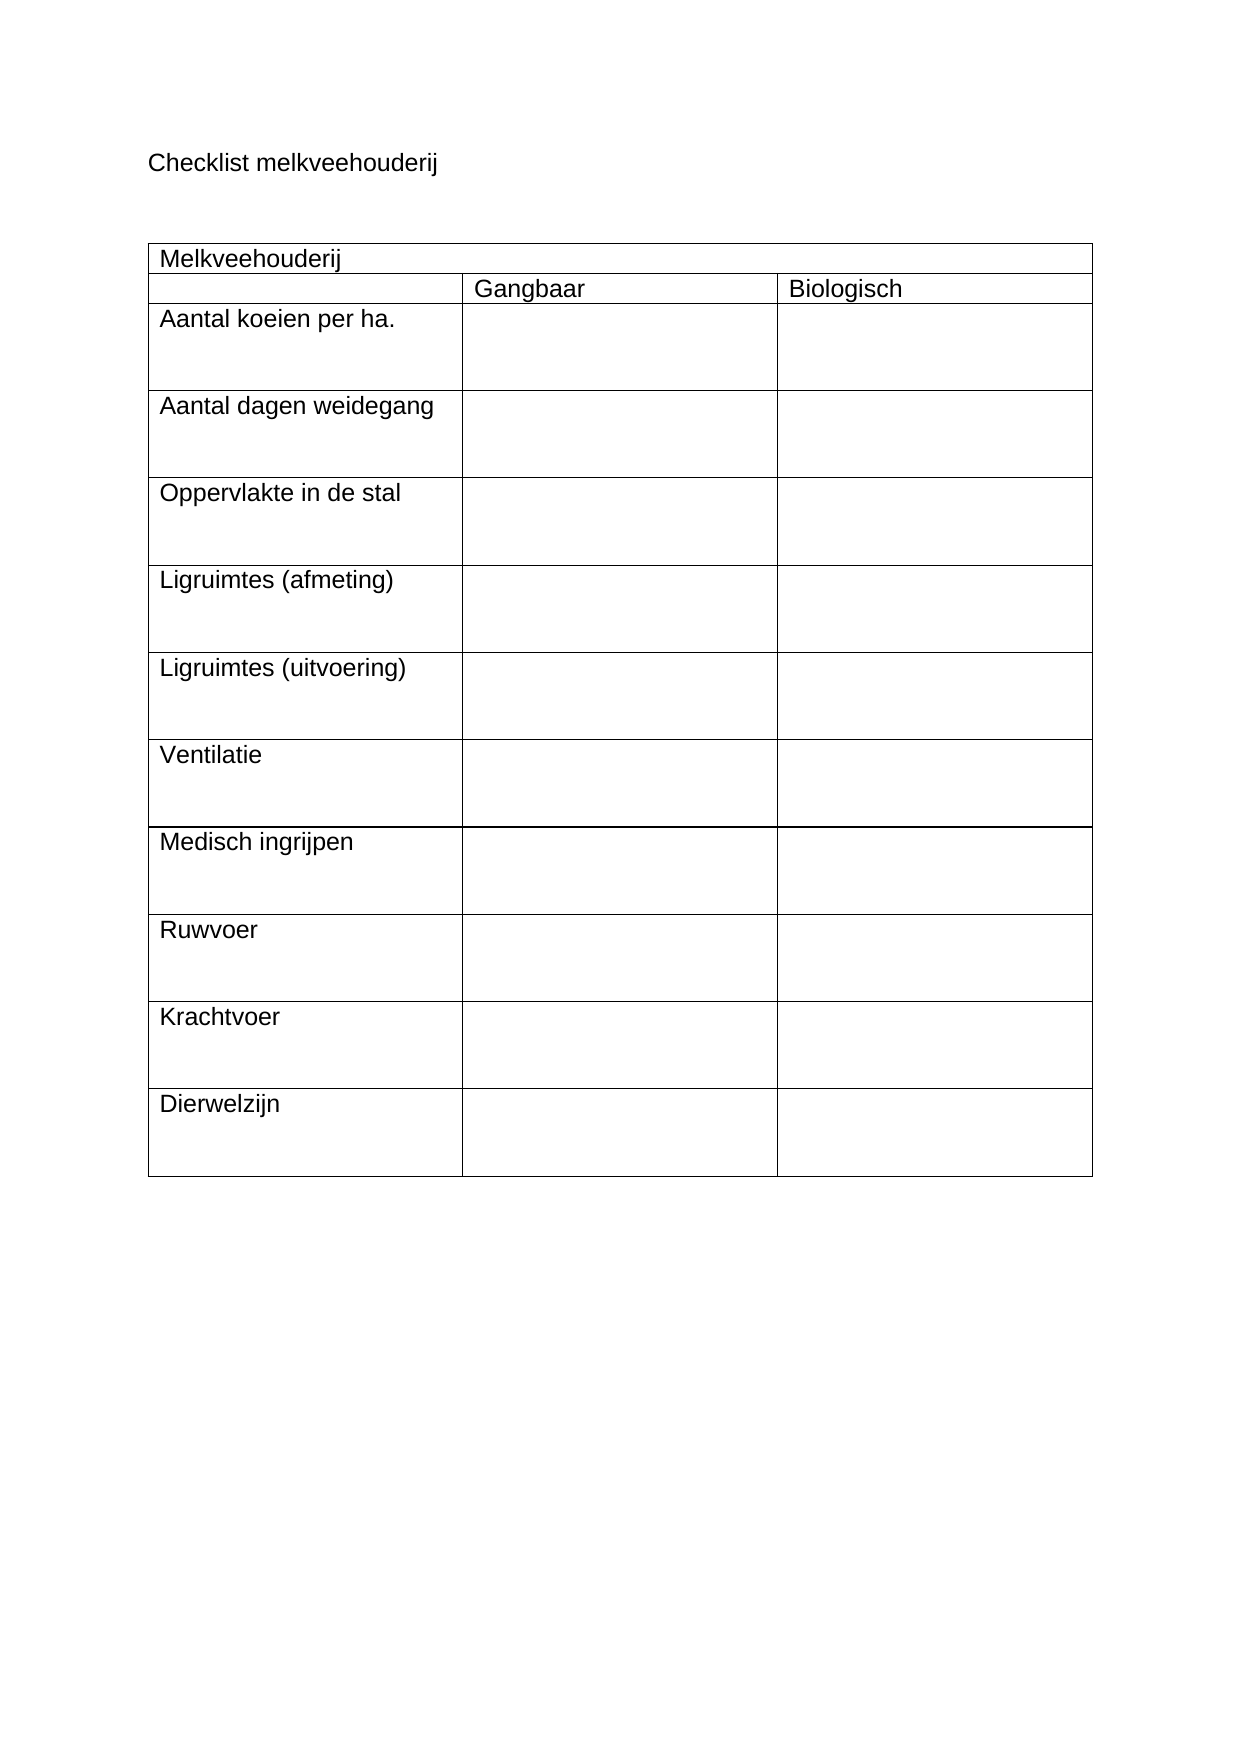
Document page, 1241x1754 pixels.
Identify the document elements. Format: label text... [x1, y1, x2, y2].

table_cell Dierwelzijn [149, 1089, 462, 1176]
table_cell [778, 304, 1092, 390]
table_cell Ligruimtes (uitvoering) [149, 653, 462, 739]
table_cell [778, 478, 1092, 564]
table_cell [463, 391, 777, 477]
table_cell [149, 274, 462, 303]
table_header Melkveehouderij [149, 244, 1092, 273]
table_cell [778, 566, 1092, 652]
table_cell [463, 653, 777, 739]
table_cell [778, 391, 1092, 477]
table_cell Biologisch [778, 274, 1092, 303]
table_cell Gangbaar [463, 274, 777, 303]
table_cell Ruwvoer [149, 915, 462, 1001]
table_cell [463, 1002, 777, 1088]
table_cell [778, 828, 1092, 914]
table_cell [778, 1002, 1092, 1088]
text Checklist melkveehouderij [148, 148, 1093, 176]
table_cell [778, 740, 1092, 826]
table_cell [778, 1089, 1092, 1176]
table_cell [463, 478, 777, 564]
table_cell [463, 915, 777, 1001]
table_cell Krachtvoer [149, 1002, 462, 1088]
table_cell Aantal dagen weidegang [149, 391, 462, 477]
table_cell [463, 304, 777, 390]
table_cell [778, 653, 1092, 739]
table_cell Medisch ingrijpen [149, 828, 462, 914]
table_cell Ligruimtes (afmeting) [149, 566, 462, 652]
table_cell [463, 740, 777, 826]
table_cell [778, 915, 1092, 1001]
table_cell Aantal koeien per ha. [149, 304, 462, 390]
table_cell [463, 566, 777, 652]
table_cell [463, 1089, 777, 1176]
table_cell [463, 828, 777, 914]
table_cell Ventilatie [149, 740, 462, 826]
table_cell Oppervlakte in de stal [149, 478, 462, 564]
